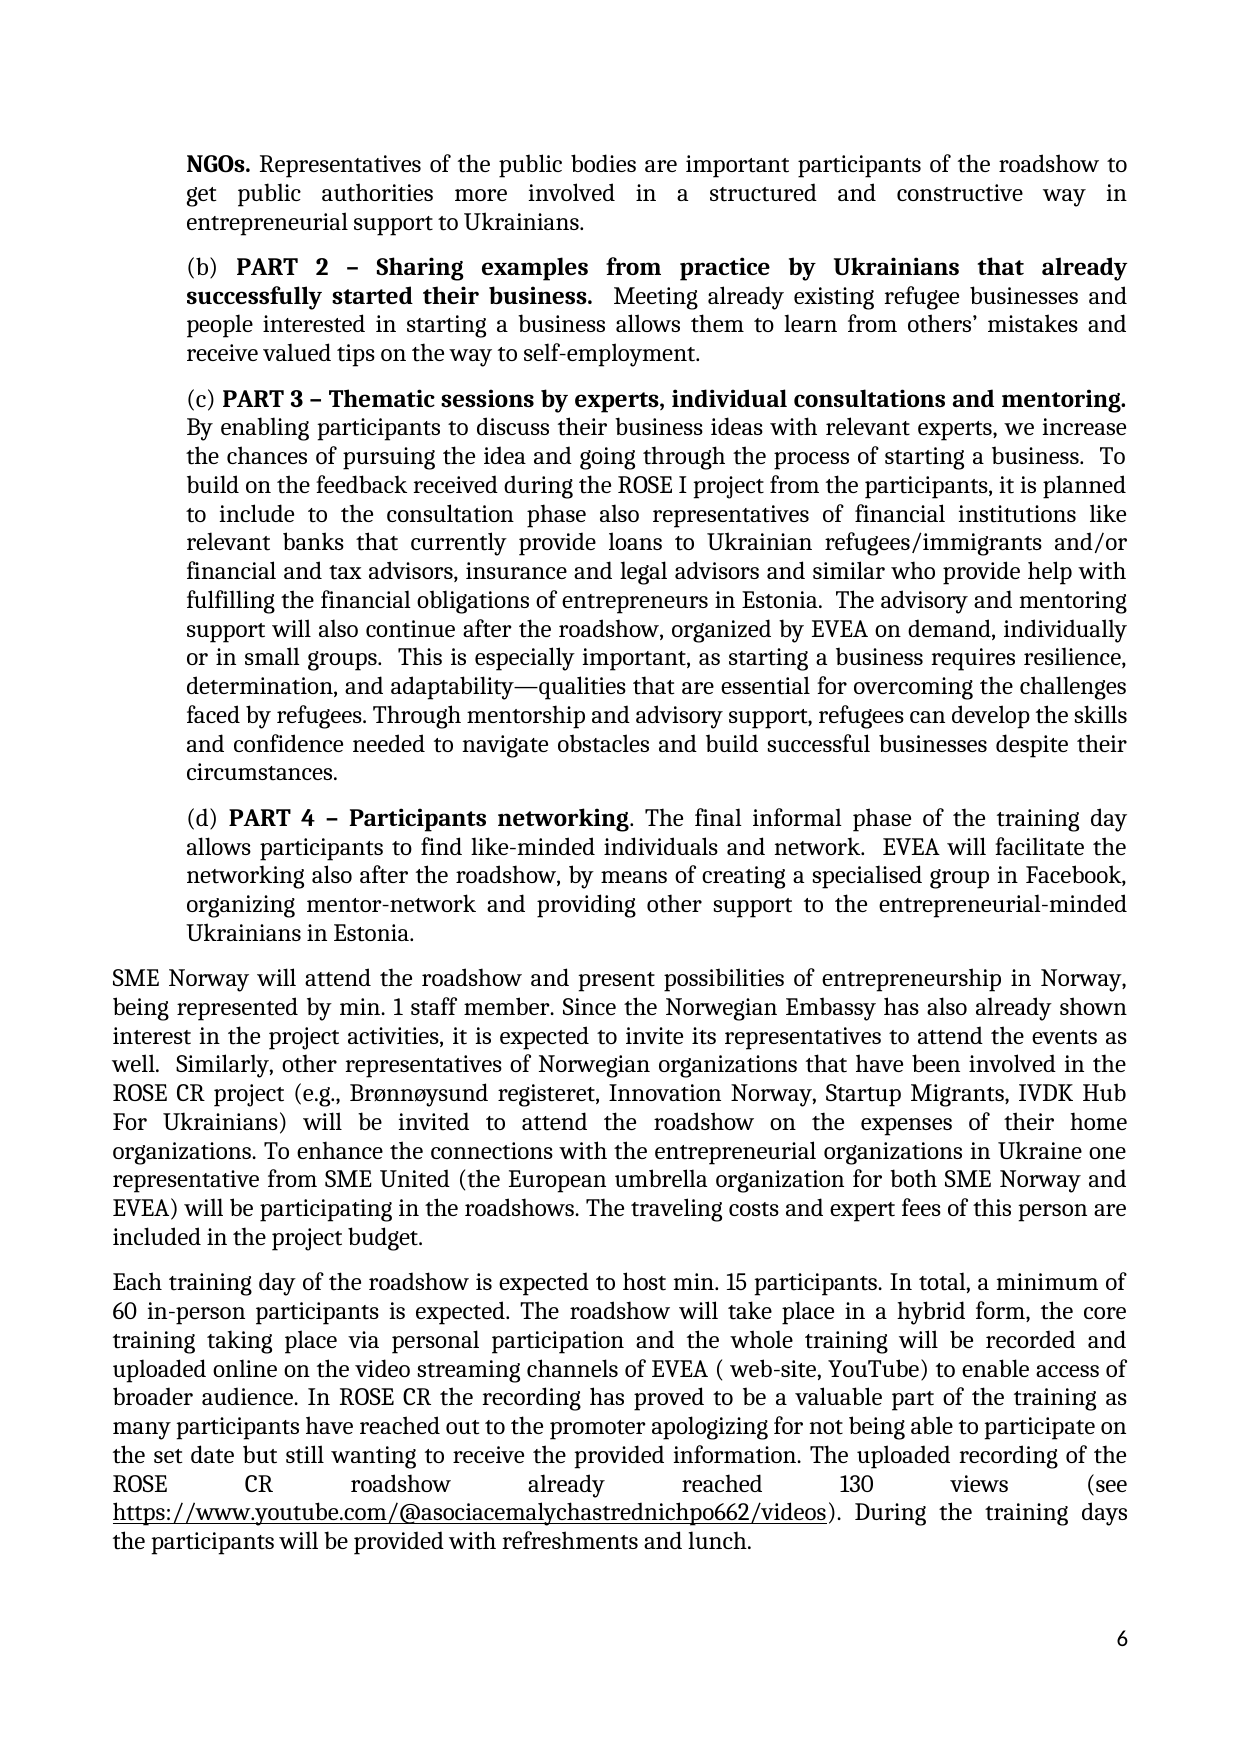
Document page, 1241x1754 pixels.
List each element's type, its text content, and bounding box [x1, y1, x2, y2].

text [186, 150, 1128, 236]
text (d) PART 4 – Participants networking. The final informal phase of the training day allows participants to find like-minded individuals and network. EVEA will facilitate the networking also after the roadshow, by means of creating a specialised group in Facebook, organizing mentor-network and providing other support to the entrepreneurial-minded Ukrainians in Estonia. [186, 804, 1128, 947]
text (b) PART 2 – Sharing examples from practice by Ukrainians that already successfully started their business. Meeting already existing refugee businesses and people interested in starting a business allows them to learn from others’ mistakes and receive valued tips on the way to self-employment. [186, 253, 1128, 368]
text Each training day of the roadshow is expected to host min. 15 participants. In total, a minimum of 60 in-person participants is expected. The roadshow will take place in a hybrid form, the core training taking place via personal participation and the whole training will be recorded and uploaded online on the video streaming channels of EVEA ( web-site, YouTube) to enable access of broader audience. In ROSE CR the recording has proved to be a valuable part of the training as many participants have reached out to the promoter apologizing for not being able to participate on the set date but still wanting to receive the provided information. The uploaded recording of the ROSE CR roadshow already reached 130 views (see https://www.youtube.com/@asociacemalychastrednichpo662/videos). During the training days the participants will be provided with refreshments and lunch. [112, 1268, 1128, 1556]
text SME Norway will attend the roadshow and present possibilities of entrepreneurship in Norway, being represented by min. 1 staff member. Since the Norwegian Embassy has also already shown interest in the project activities, it is expected to invite its representatives to attend the events as well. Similarly, other representatives of Norwegian organizations that have been involved in the ROSE CR project (e.g., Brønnøysund registeret, Innovation Norway, Startup Migrants, IVDK Hub For Ukrainians) will be invited to attend the roadshow on the expenses of their home organizations. To enhance the connections with the entrepreneurial organizations in Ukraine one representative from SME United (the European umbrella organization for both SME Norway and EVEA) will be participating in the roadshows. The traveling costs and expert fees of this person are included in the project budget. [112, 964, 1128, 1252]
text (c) PART 3 – Thematic sessions by experts, individual consultations and mentoring. By enabling participants to discuss their business ideas with relevant experts, we increase the chances of pursuing the idea and going through the process of starting a business. To build on the feedback received during the ROSE I project from the participants, it is planned to include to the consultation phase also representatives of financial institutions like relevant banks that currently provide loans to Ukrainian refugees/immigrants and/or financial and tax advisors, insurance and legal advisors and similar who provide help with fulfilling the financial obligations of entrepreneurs in Estonia. The advisory and mentoring support will also continue after the roadshow, organized by EVEA on demand, individually or in small groups. This is especially important, as starting a business requires resilience, determination, and adaptability—qualities that are essential for overcoming the challenges faced by refugees. Through mentorship and advisory support, refugees can develop the skills and confidence needed to navigate obstacles and build successful businesses despite their circumstances. [186, 384, 1128, 787]
